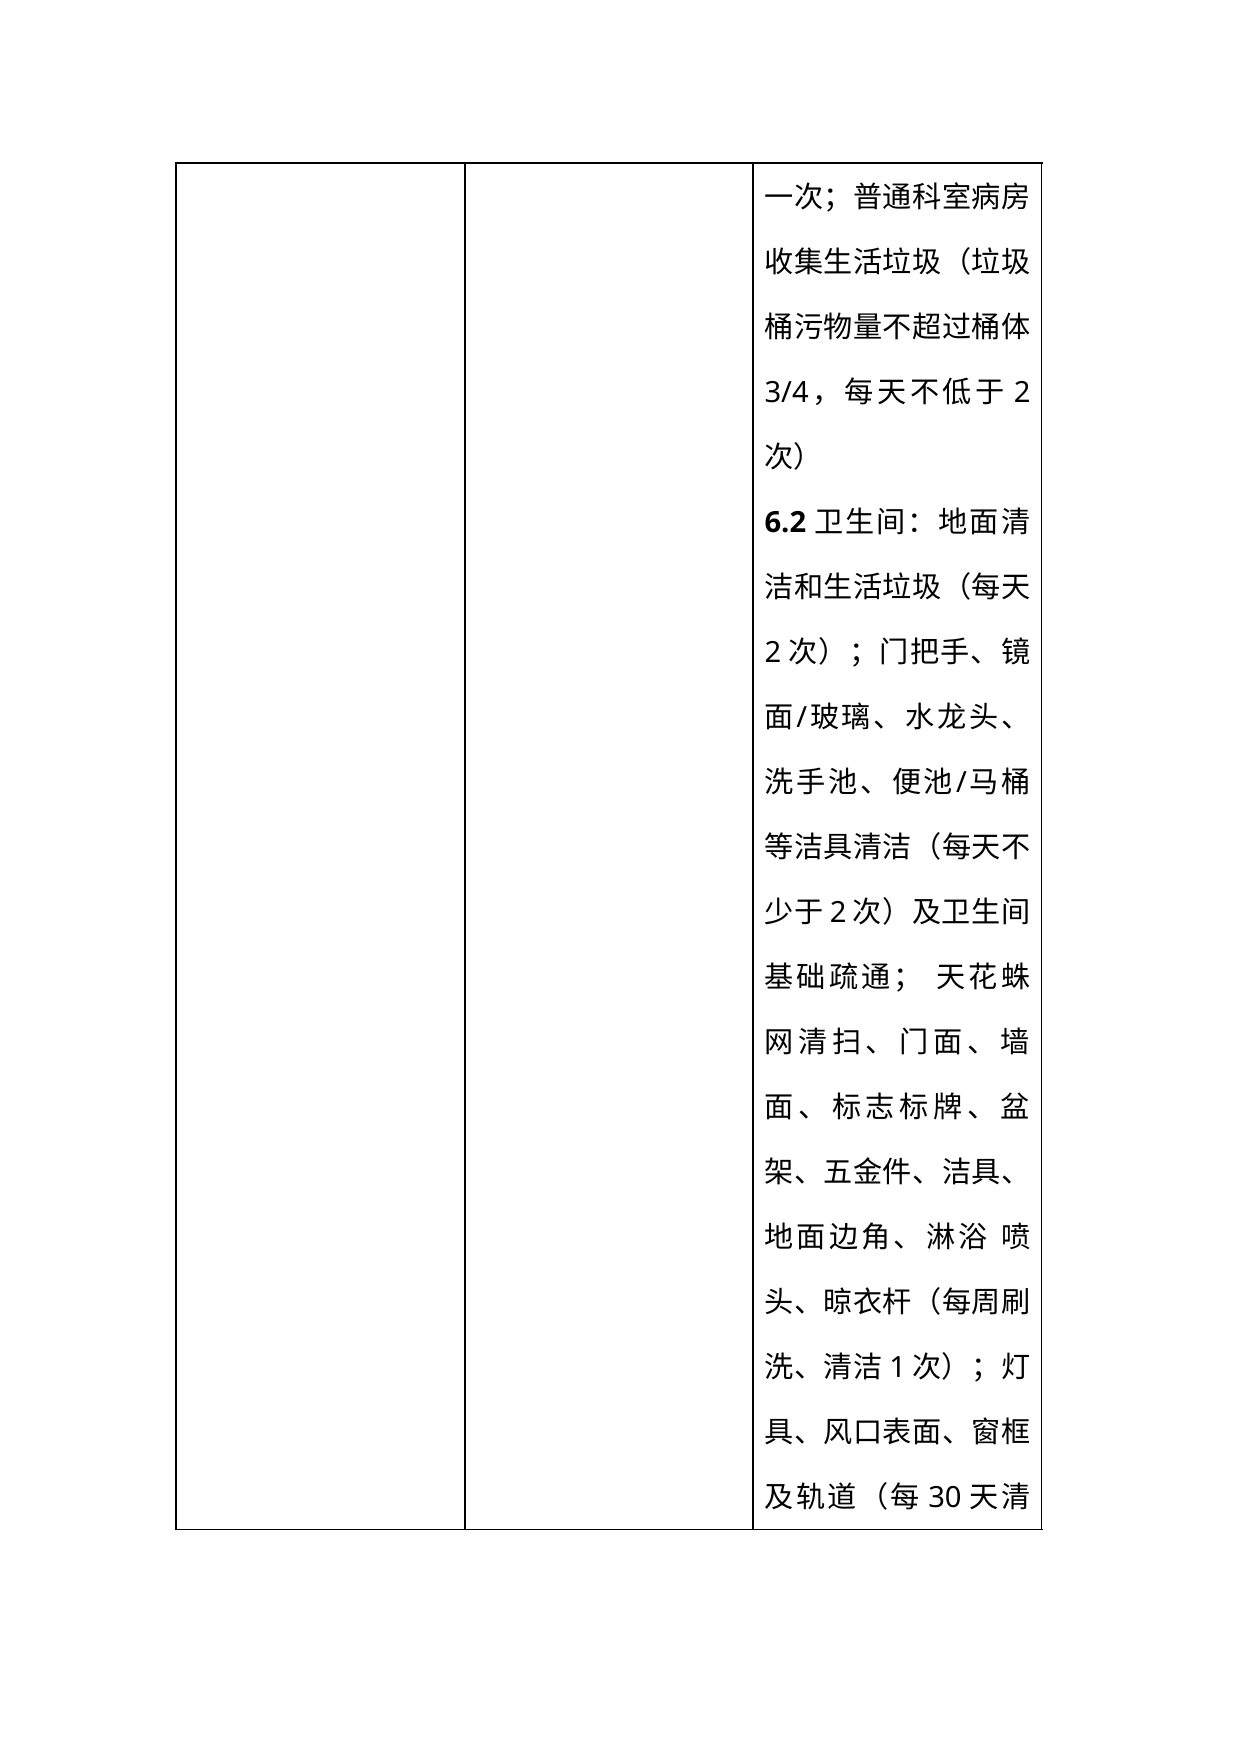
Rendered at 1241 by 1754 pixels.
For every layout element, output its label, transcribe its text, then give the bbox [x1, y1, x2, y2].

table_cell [754, 164, 1041, 1528]
table_cell [466, 164, 752, 1528]
table_cell 1 [177, 164, 464, 1528]
